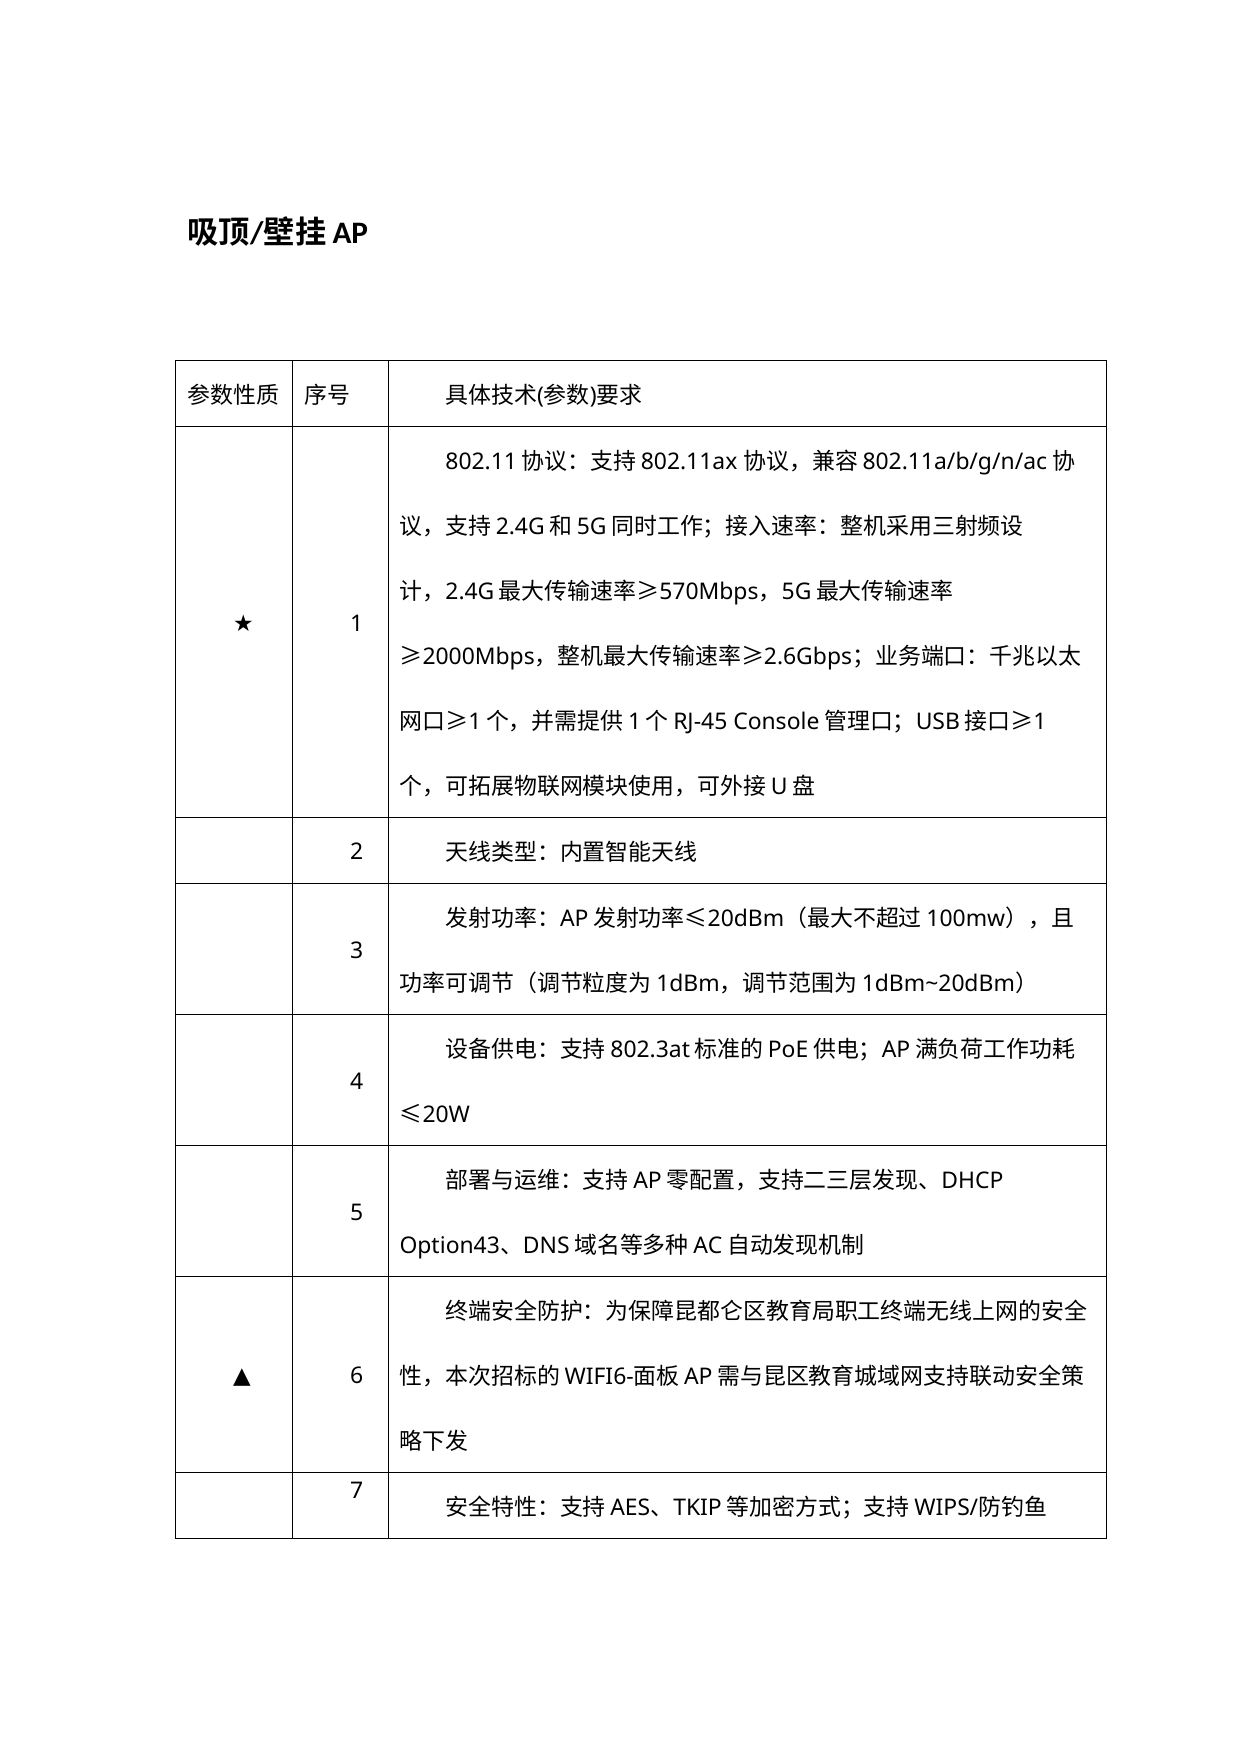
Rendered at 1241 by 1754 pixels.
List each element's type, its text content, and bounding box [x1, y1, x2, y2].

table_cell [176, 818, 292, 883]
table_cell [176, 1473, 292, 1538]
table_cell 1 [293, 427, 388, 817]
table_cell [176, 1015, 292, 1145]
table_cell [176, 884, 292, 1014]
table_header 参数性质 [176, 361, 292, 426]
table_cell 终端安全防护：为保障昆都仑区教育局职工终端无线上网的安全性，本次招标的WIFI6-面板AP需与昆区教育城域网支持联动安全策略下发 [389, 1277, 1106, 1472]
table_cell 5 [293, 1146, 388, 1276]
table_cell 天线类型：内置智能天线 [389, 818, 1106, 883]
subtitle 吸顶/壁挂AP [187, 197, 1053, 262]
table_cell 6 [293, 1277, 388, 1472]
table_cell 802.11协议：支持802.11ax 协议，兼容802.11a/b/g/n/ac协议，支持2.4G和5G同时工作；接入速率：整机采用三射频设计，2.4G最大传输速率≥570Mbps，5G最大传输速率≥2000Mbps，整机最大传输速率≥2.6Gbps；业务端口：千兆以太网口≥1个，并需提供1个RJ-45 Console管理口；USB接口≥1个，可拓展物联网模块使用，可外接U盘 [389, 427, 1106, 817]
table_cell 部署与运维：支持AP零配置，支持二三层发现、DHCP Option43、DNS域名等多种AC自动发现机制 [389, 1146, 1106, 1276]
table_cell 2 [293, 818, 388, 883]
table_cell ★ [176, 427, 292, 817]
table_cell 发射功率：AP发射功率≤20dBm（最大不超过100mw），且功率可调节（调节粒度为1dBm，调节范围为1dBm~20dBm） [389, 884, 1106, 1014]
table_header 序号 [293, 361, 388, 426]
table_cell 7 [293, 1473, 388, 1538]
table_cell ▲ [176, 1277, 292, 1472]
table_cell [389, 1473, 1106, 1538]
table_cell 3 [293, 884, 388, 1014]
table_cell 设备供电：支持802.3at标准的PoE供电；AP满负荷工作功耗≤20W [389, 1015, 1106, 1145]
table_cell 4 [293, 1015, 388, 1145]
table_cell [176, 1146, 292, 1276]
table_header 具体技术(参数)要求 [389, 361, 1106, 426]
